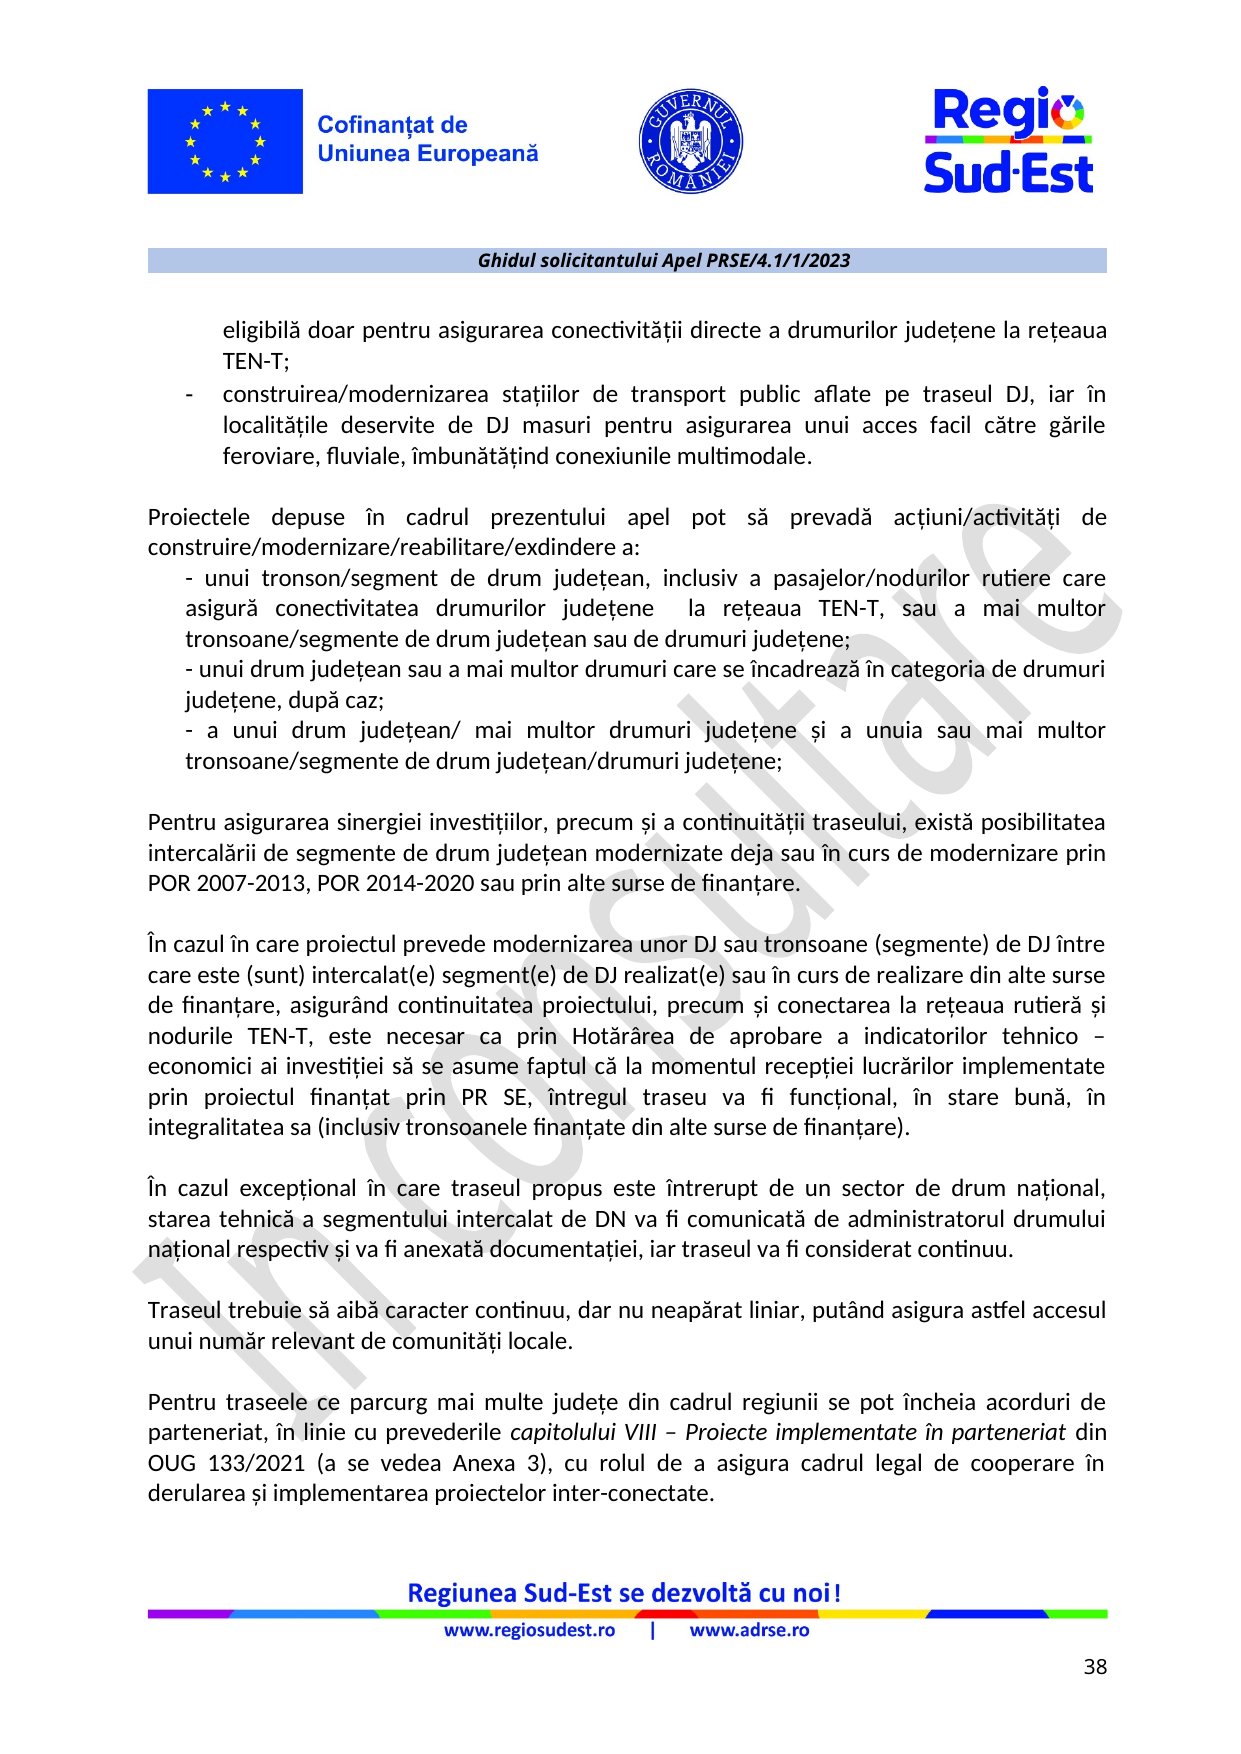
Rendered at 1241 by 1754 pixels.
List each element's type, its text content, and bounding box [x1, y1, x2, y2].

text Proiectele depuse în cadrul prezentului apel pot să prevadă acţiuni/activități de construire/modernizare/reabilitare/exdindere a: [148, 501, 1107, 562]
list construirea/modernizarea stațiilor de transport public aflate pe traseul DJ, iar în localitățile deservite de DJ masuri pentru asigurarea unui acces facil către gările feroviare, fluviale, îmbunătățind conexiunile multimodale. [185, 375, 1107, 470]
text Pentru traseele ce parcurg mai multe județe din cadrul regiunii se pot încheia acorduri de parteneriat, în linie cu prevederile capitolului VIII – Proiecte implementate în parteneriat din OUG 133/2021 (a se vedea Anexa 3), cu rolul de a asigura cadrul legal de cooperare în derularea și implementarea proiectelor inter-conectate. [148, 1386, 1107, 1508]
text În cazul excepțional în care traseul propus este întrerupt de un sector de drum național, starea tehnică a segmentului intercalat de DN va fi comunicată de administratorul drumului național respectiv și va fi anexată documentației, iar traseul va fi considerat continuu. [148, 1172, 1107, 1264]
text Pentru asigurarea sinergiei investițiilor, precum și a continuității traseului, există posibilitatea intercalării de segmente de drum județean modernizate deja sau în curs de modernizare prin POR 2007-2013, POR 2014-2020 sau prin alte surse de finanțare. [148, 806, 1107, 898]
text - a unui drum judeţean/ mai multor drumuri judeţene și a unuia sau mai multor tronsoane/segmente de drum judeţean/drumuri judeţene; [185, 714, 1107, 776]
text - unui tronson/segment de drum judeţean, inclusiv a pasajelor/nodurilor rutiere care asigură conectivitatea drumurilor judeţene la reţeaua TEN-T, sau a mai multor tronsoane/segmente de drum judeţean sau de drumuri judeţene; [185, 562, 1107, 653]
picture [147, 1582, 1108, 1640]
text În cazul în care proiectul prevede modernizarea unor DJ sau tronsoane (segmente) de DJ între care este (sunt) intercalat(e) segment(e) de DJ realizat(e) sau în curs de realizare din alte surse de finanțare, asigurând continuitatea proiectului, precum și conectarea la rețeaua rutieră și nodurile TEN-T, este necesar ca prin Hotărârea de aprobare a indicatorilor tehnico – economici ai investiției să se asume faptul că la momentul recepției lucrărilor implementate prin proiectul finanțat prin PR SE, întregul traseu va fi funcțional, în stare bună, în integralitatea sa (inclusiv tronsoanele finanțate din alte surse de finanțare). [148, 928, 1107, 1142]
picture [147, 86, 1093, 195]
text Traseul trebuie să aibă caracter continuu, dar nu neapărat liniar, putând asigura astfel accesul unui număr relevant de comunități locale. [148, 1294, 1107, 1356]
text - unui drum judeţean sau a mai multor drumuri care se încadrează în categoria de drumuri judeţene, după caz; [185, 653, 1107, 714]
